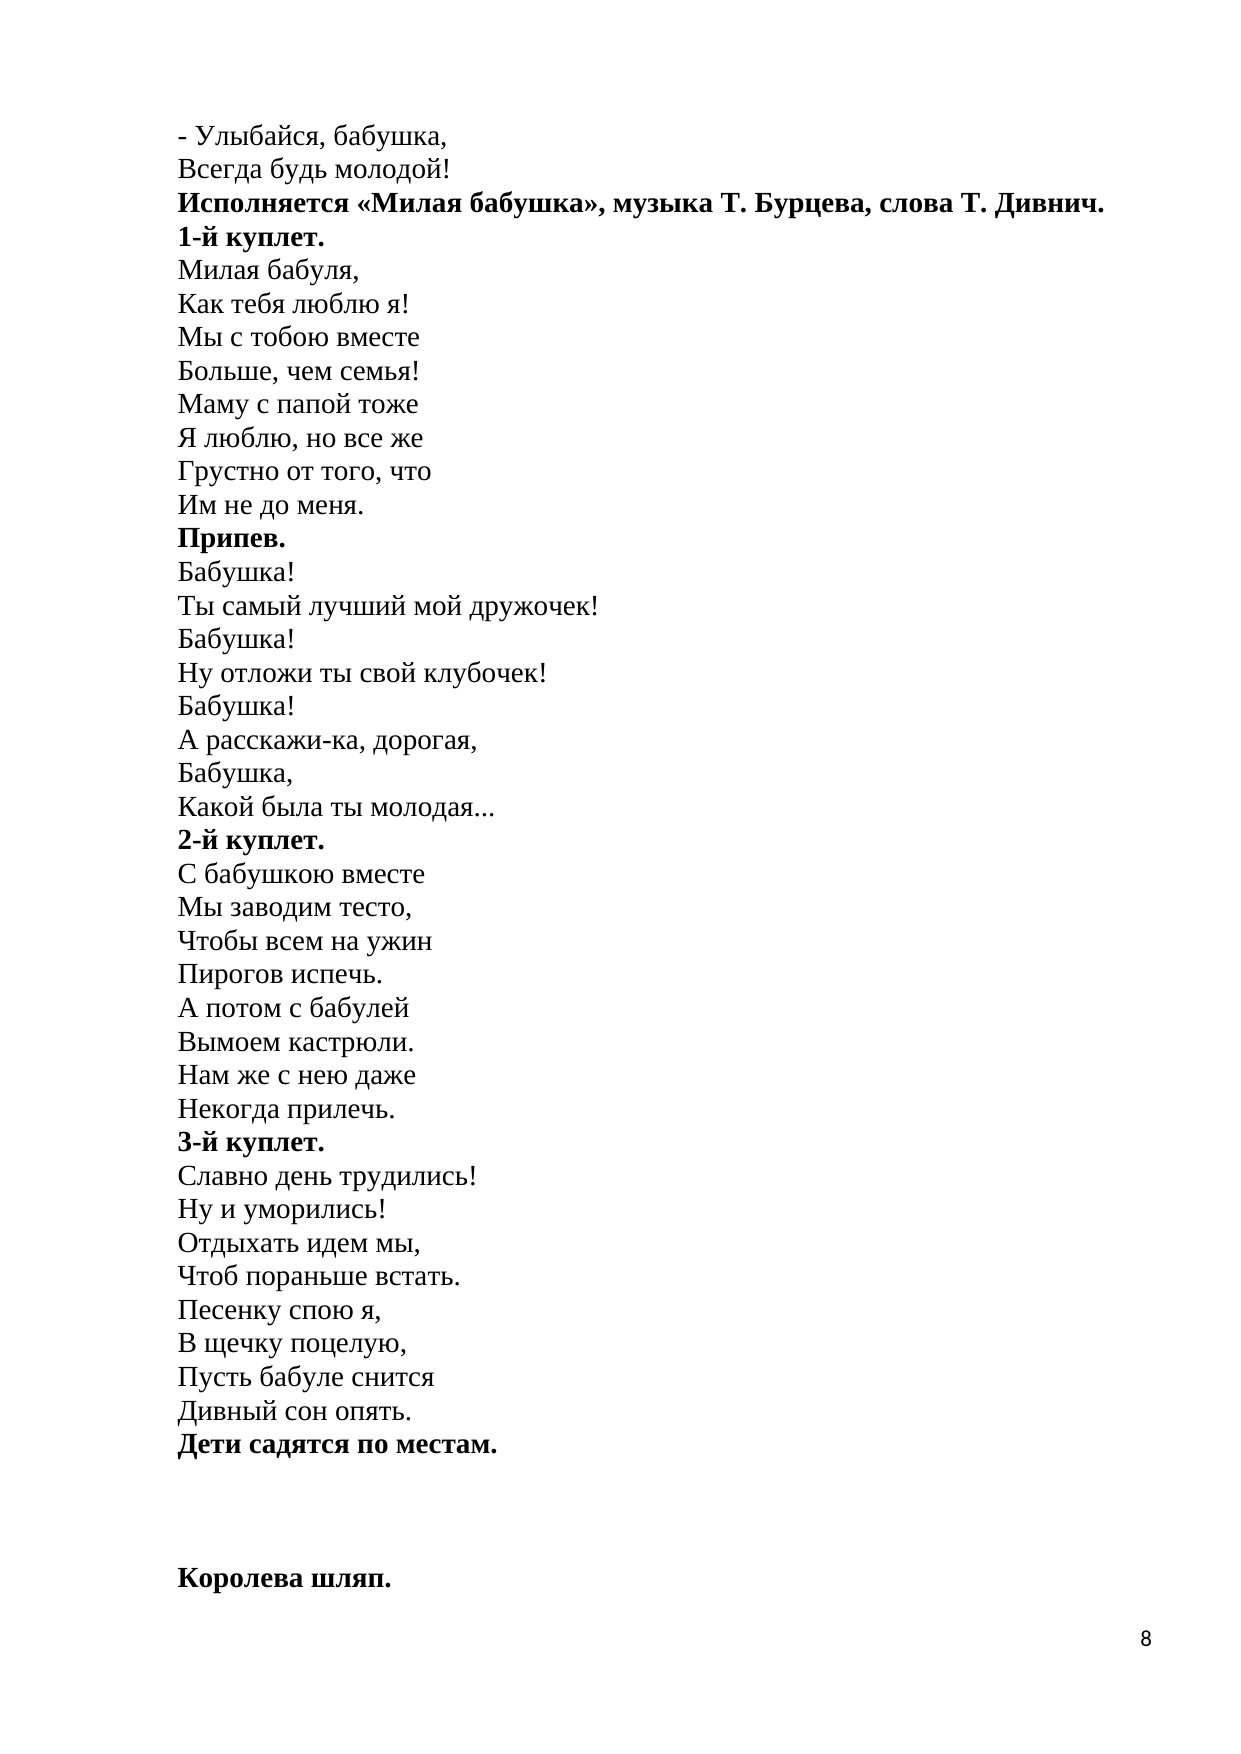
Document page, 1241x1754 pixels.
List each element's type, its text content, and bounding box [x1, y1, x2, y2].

text 1-й куплет. [177, 219, 1152, 252]
text Ну и уморились! [177, 1191, 1152, 1225]
text Вымоем кастрюли. [177, 1024, 1152, 1057]
text Нам же с нею даже [177, 1057, 1152, 1091]
text Им не до меня. [177, 487, 1152, 521]
text Бабушка, [177, 755, 1152, 789]
text Ну отложи ты свой клубочек! [177, 655, 1152, 688]
text Мы заводим тесто, [177, 889, 1152, 923]
text Припев. [177, 521, 1152, 554]
text Песенку спою я, [177, 1292, 1152, 1326]
text Мы с тобою вместе [177, 319, 1152, 353]
text Славно день трудились! [177, 1158, 1152, 1191]
text 3-й куплет. [177, 1124, 1152, 1158]
text Как тебя люблю я! [177, 286, 1152, 319]
text Маму с папой тоже [177, 386, 1152, 420]
text Бабушка! [177, 688, 1152, 722]
text Больше, чем семья! [177, 353, 1152, 386]
text Милая бабуля, [177, 252, 1152, 286]
text В щечку поцелую, [177, 1326, 1152, 1359]
text Чтобы всем на ужин [177, 923, 1152, 957]
text Дивный сон опять. [177, 1393, 1152, 1426]
text А расскажи-ка, дорогая, [177, 722, 1152, 755]
text Отдыхать идем мы, [177, 1225, 1152, 1258]
text Грустно от того, что [177, 453, 1152, 487]
text Ты самый лучший мой дружочек! [177, 588, 1152, 621]
text Пирогов испечь. [177, 957, 1152, 990]
text Чтоб пораньше встать. [177, 1258, 1152, 1292]
text Королева шляп. [177, 1560, 1152, 1594]
text Бабушка! [177, 554, 1152, 588]
text Некогда прилечь. [177, 1091, 1152, 1124]
text Дети садятся по местам. [177, 1426, 1152, 1460]
text Бабушка! [177, 621, 1152, 655]
text С бабушкою вместе [177, 856, 1152, 889]
text А потом с бабулей [177, 990, 1152, 1024]
text 2-й куплет. [177, 822, 1152, 856]
text Я люблю, но все же [177, 420, 1152, 453]
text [177, 118, 1152, 219]
text Пусть бабуле снится [177, 1359, 1152, 1393]
text Какой была ты молодая... [177, 789, 1152, 822]
